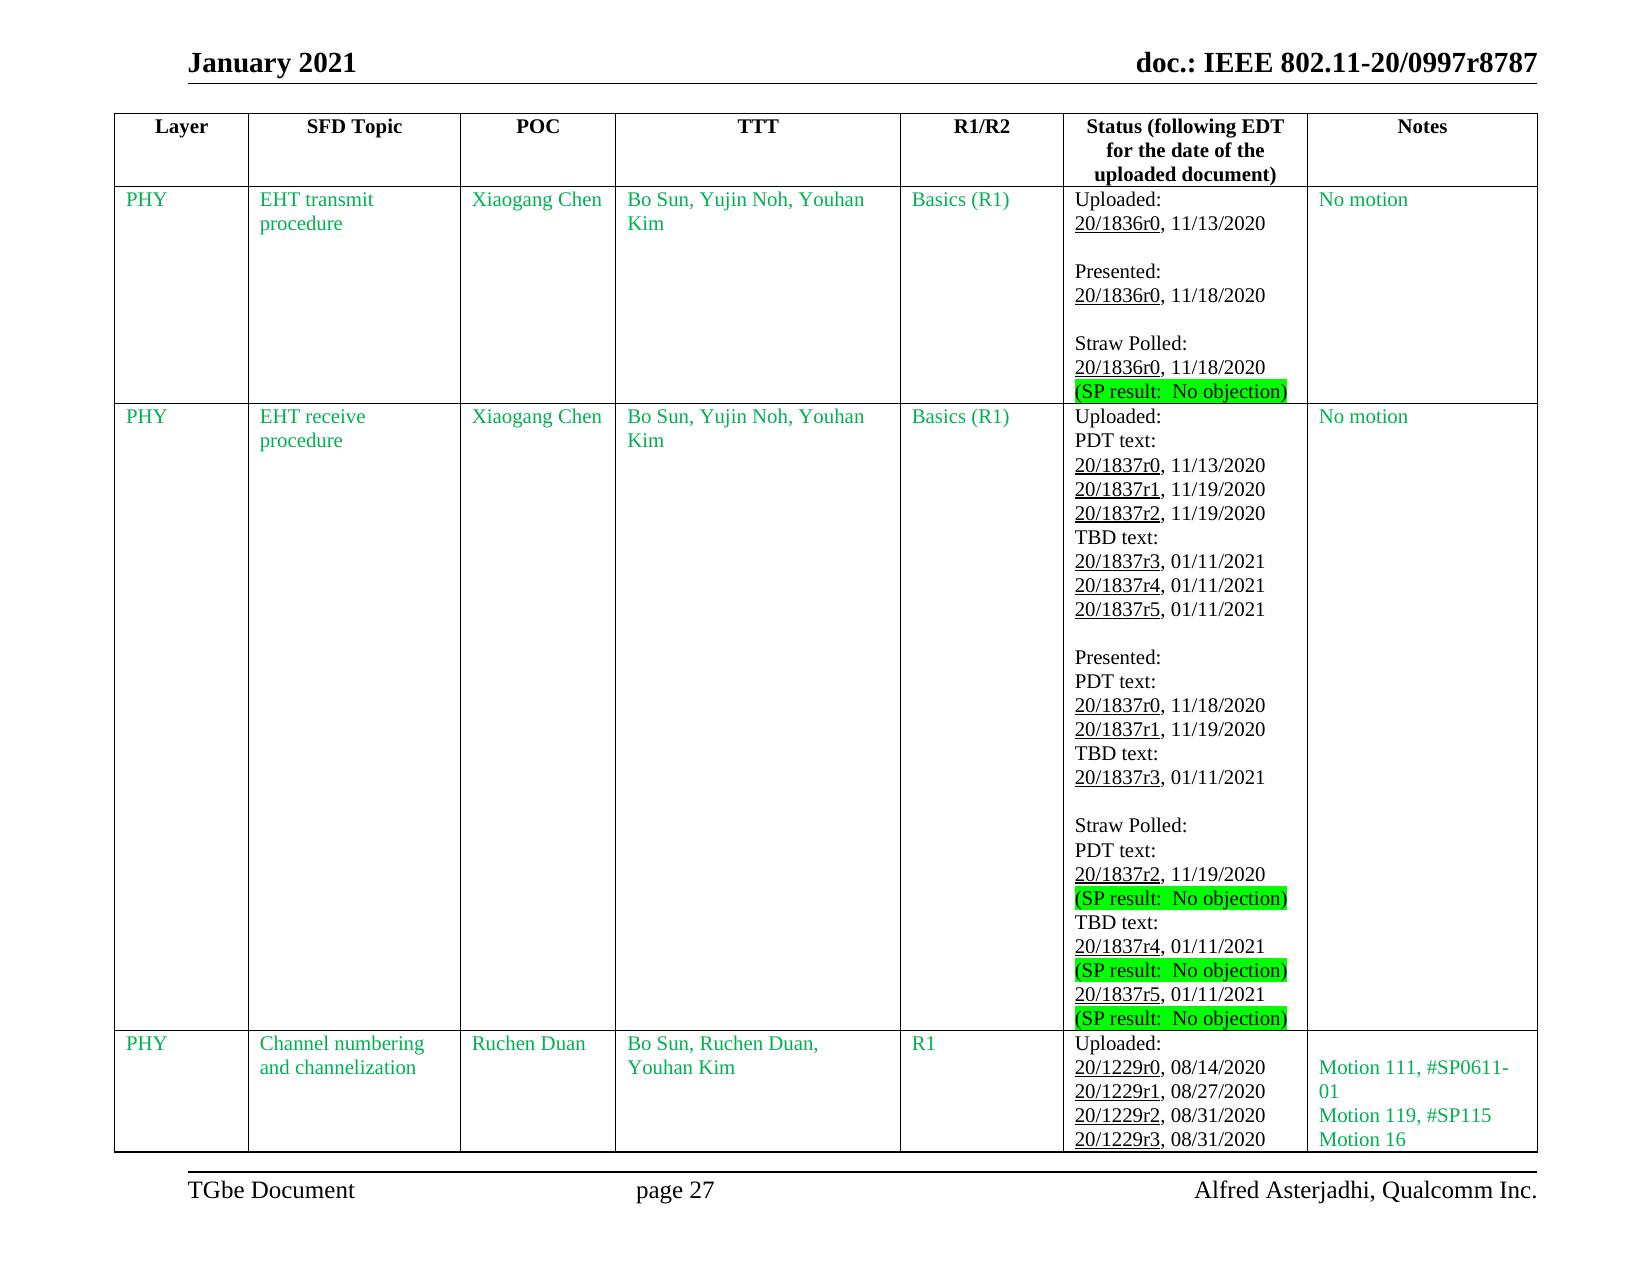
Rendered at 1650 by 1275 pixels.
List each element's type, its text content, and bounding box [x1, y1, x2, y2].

table_cell Basics (R1) [901, 404, 1063, 1030]
table_header Status (following EDT for the date of the uploaded document) [1064, 114, 1307, 186]
table_header Layer [115, 114, 248, 186]
table_cell Uploaded: 20/1836r0, 11/13/2020 Presented: 20/1836r0, 11/18/2020 Straw Polled: 20/1836r0, 11/18/2020 (SP result: No objection) [1064, 187, 1307, 403]
table_cell Ruchen Duan [461, 1031, 615, 1151]
table_cell No motion [1308, 187, 1537, 403]
table_cell PHY [115, 404, 248, 1030]
table_cell R1 [901, 1031, 1063, 1151]
table_cell Motion 111, #SP0611-01 Motion 119, #SP115 Motion 16 Motion 119, #SP116 [1308, 1031, 1537, 1151]
table_header POC [461, 114, 615, 186]
table_header TTT [616, 114, 900, 186]
table_cell Uploaded: PDT text: 20/1837r0, 11/13/2020 20/1837r1, 11/19/2020 20/1837r2, 11/19/2020 TBD text: 20/1837r3, 01/11/2021 20/1837r4, 01/11/2021 20/1837r5, 01/11/2021 Presented: PDT text: 20/1837r0, 11/18/2020 20/1837r1, 11/19/2020 TBD text: 20/1837r3, 01/11/2021 Straw Polled: PDT text: 20/1837r2, 11/19/2020 (SP result: No objection) TBD text: 20/1837r4, 01/11/2021 (SP result: No objection) 20/1837r5, 01/11/2021 (SP result: No objection) [1064, 404, 1307, 1030]
table_cell Xiaogang Chen [461, 187, 615, 403]
table_cell PHY [115, 1031, 248, 1151]
table_header SFD Topic [249, 114, 460, 186]
table_cell PHY [115, 187, 248, 403]
table_cell Xiaogang Chen [461, 404, 615, 1030]
table_cell No motion [1308, 404, 1537, 1030]
table_cell Bo Sun, Yujin Noh, Youhan Kim [616, 187, 900, 403]
table_cell Bo Sun, Ruchen Duan, Youhan Kim [616, 1031, 900, 1151]
table_cell EHT transmit procedure [249, 187, 460, 403]
table_header Notes [1308, 114, 1537, 186]
table_header R1/R2 [901, 114, 1063, 186]
table_cell Basics (R1) [901, 187, 1063, 403]
table_cell EHT receive procedure [249, 404, 460, 1030]
table_cell Channel numbering and channelization [249, 1031, 460, 1151]
table_cell Bo Sun, Yujin Noh, Youhan Kim [616, 404, 900, 1030]
